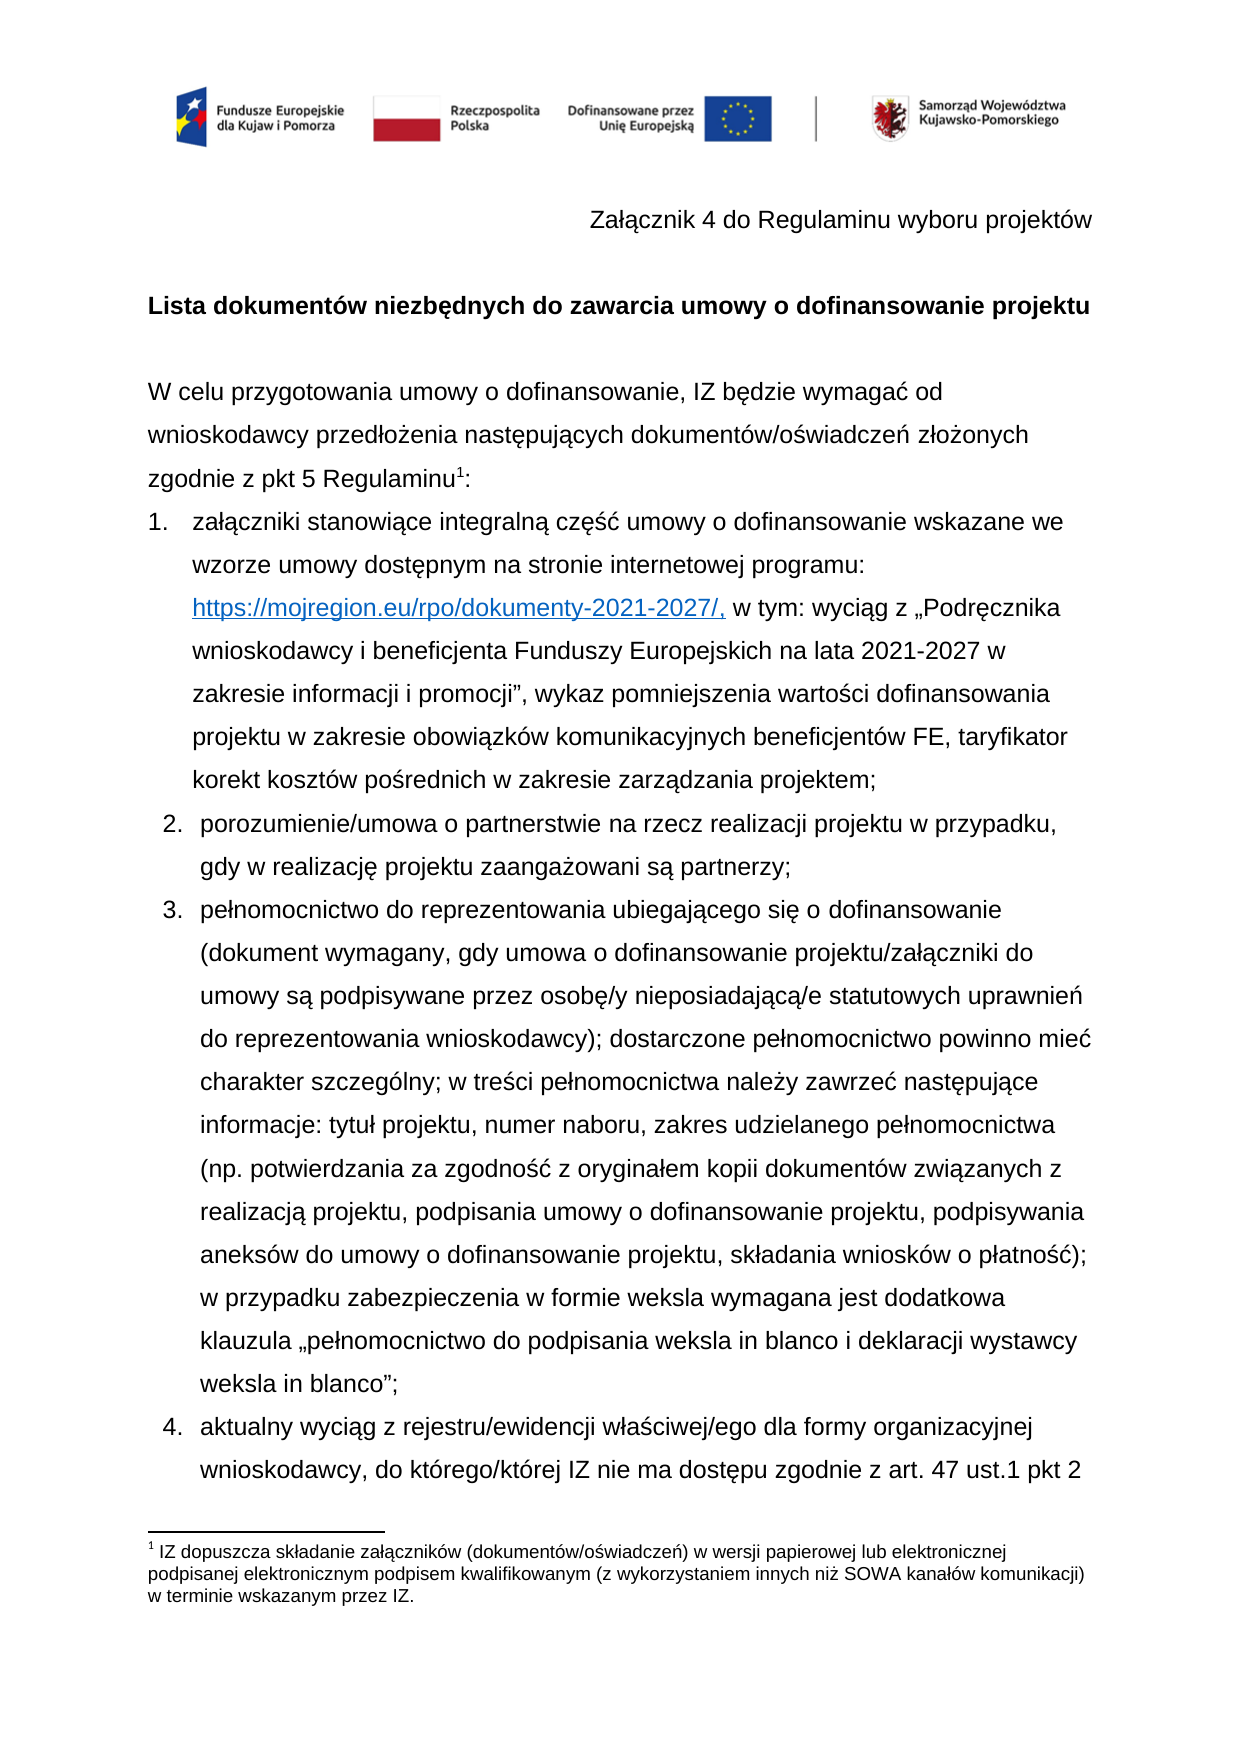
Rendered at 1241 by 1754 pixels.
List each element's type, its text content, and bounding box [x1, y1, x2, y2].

picture [147, 73, 1093, 162]
list pełnomocnictwo do reprezentowania ubiegającego się o dofinansowanie (dokument wymagany, gdy umowa o dofinansowanie projektu/załączniki do umowy są podpisywane przez osobę/y nieposiadającą/e statutowych uprawnień do reprezentowania wnioskodawcy); dostarczone pełnomocnictwo powinno mieć charakter szczególny; w treści pełnomocnictwa należy zawrzeć następujące informacje: tytuł projektu, numer naboru, zakres udzielanego pełnomocnictwa (np. potwierdzania za zgodność z oryginałem kopii dokumentów związanych z realizacją projektu, podpisania umowy o dofinansowanie projektu, podpisywania aneksów do umowy o dofinansowanie projektu, składania wniosków o płatność); w przypadku zabezpieczenia w formie weksla wymagana jest dodatkowa klauzula „pełnomocnictwo do podpisania weksla in blanco i deklaracji wystawcy weksla in blanco”; [162, 895, 1093, 1398]
list załączniki stanowiące integralną część umowy o dofinansowanie wskazane we wzorze umowy dostępnym na stronie internetowej programu: https://mojregion.eu/rpo/dokumenty-2021-2027/, w tym: wyciąg z „Podręcznika wnioskodawcy i beneficjenta Funduszy Europejskich na lata 2021-2027 w zakresie informacji i promocji”, wykaz pomniejszenia wartości dofinansowania projektu w zakresie obowiązków komunikacyjnych beneficjentów FE, taryfikator korekt kosztów pośrednich w zakresie zarządzania projektem; [148, 507, 1093, 794]
list porozumienie/umowa o partnerstwie na rzecz realizacji projektu w przypadku, gdy w realizację projektu zaangażowani są partnerzy; [162, 809, 1093, 881]
text Lista dokumentów niezbędnych do zawarcia umowy o dofinansowanie projektu [148, 291, 1093, 320]
text Załącznik 4 do Regulaminu wyboru projektów [148, 205, 1093, 234]
text W celu przygotowania umowy o dofinansowanie, IZ będzie wymagać od wnioskodawcy przedłożenia następujących dokumentów/oświadczeń złożonych zgodnie z pkt 5 Regulaminu: [148, 377, 1093, 492]
